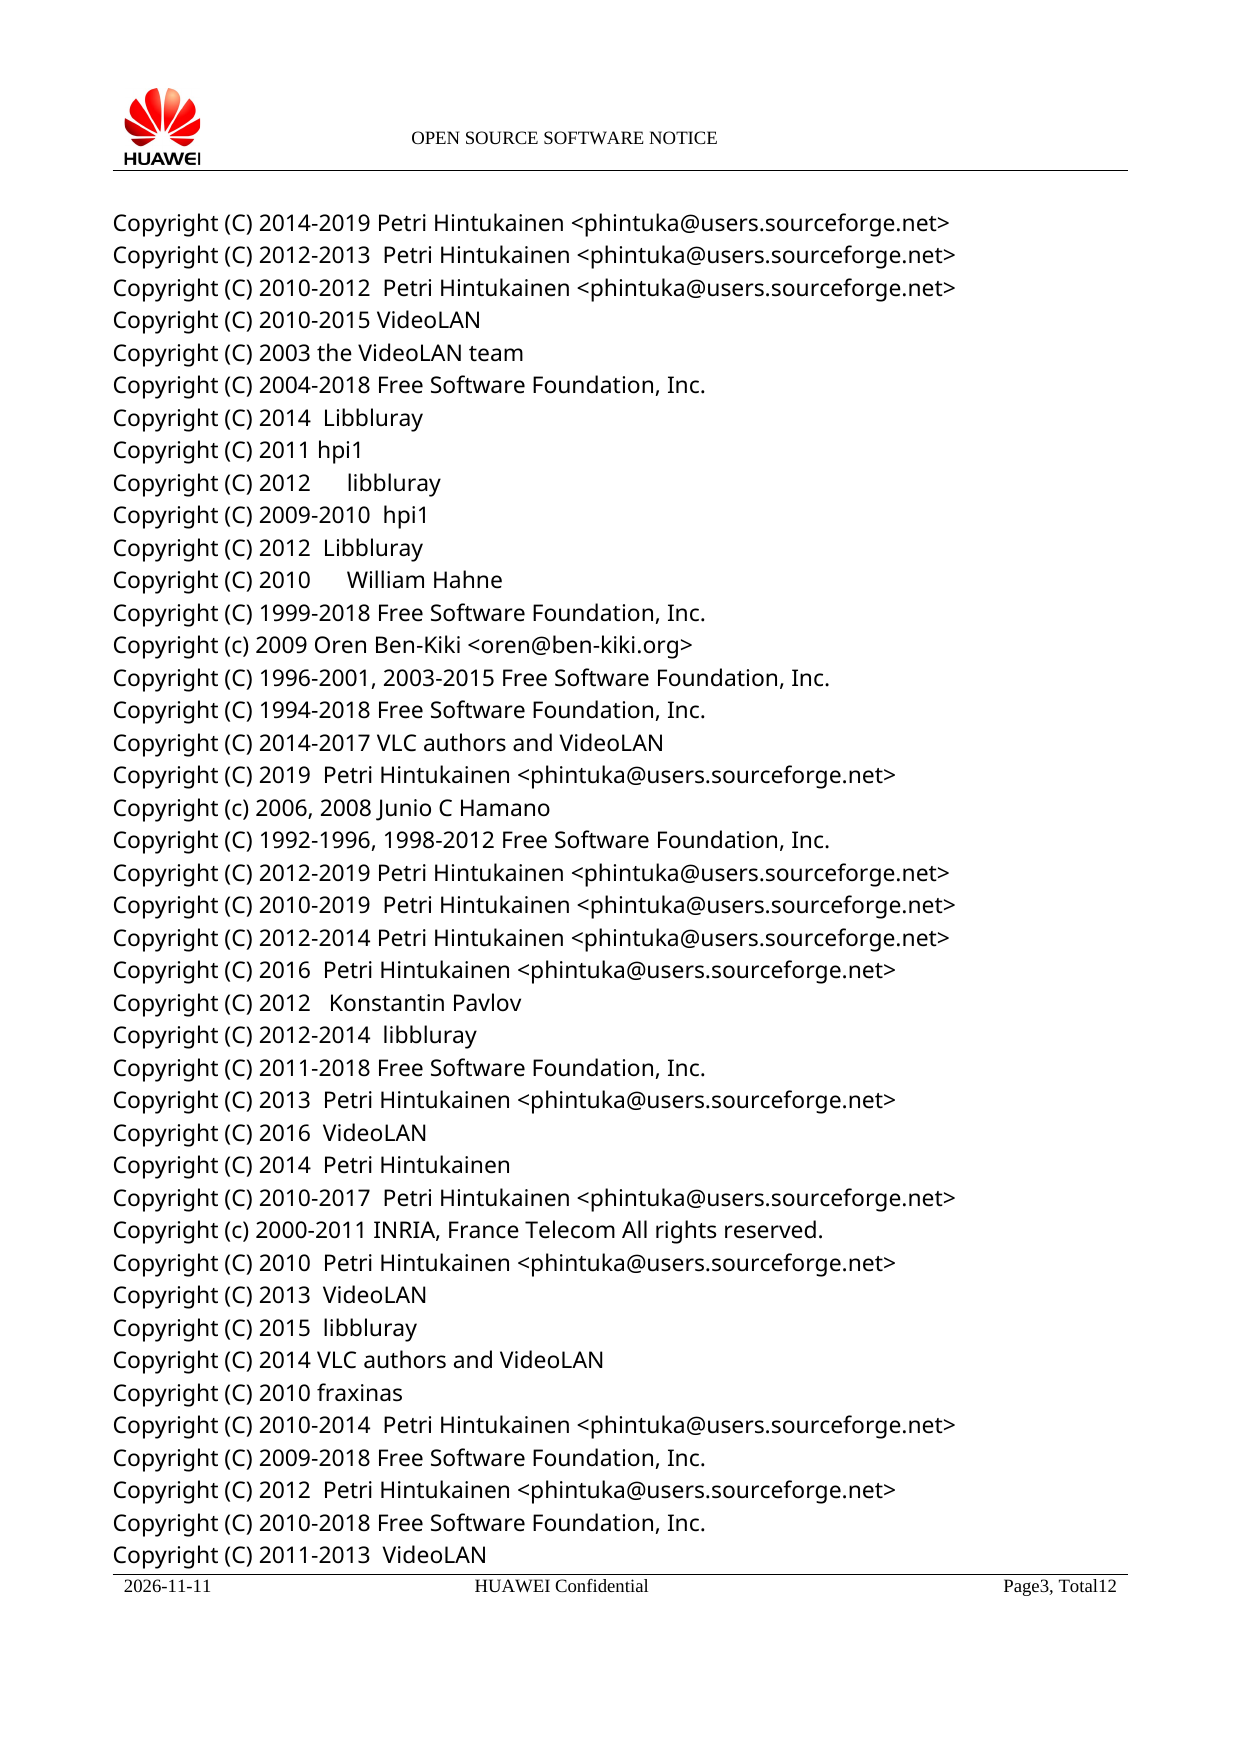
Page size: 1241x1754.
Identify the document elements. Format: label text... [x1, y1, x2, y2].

picture [124, 88, 201, 165]
